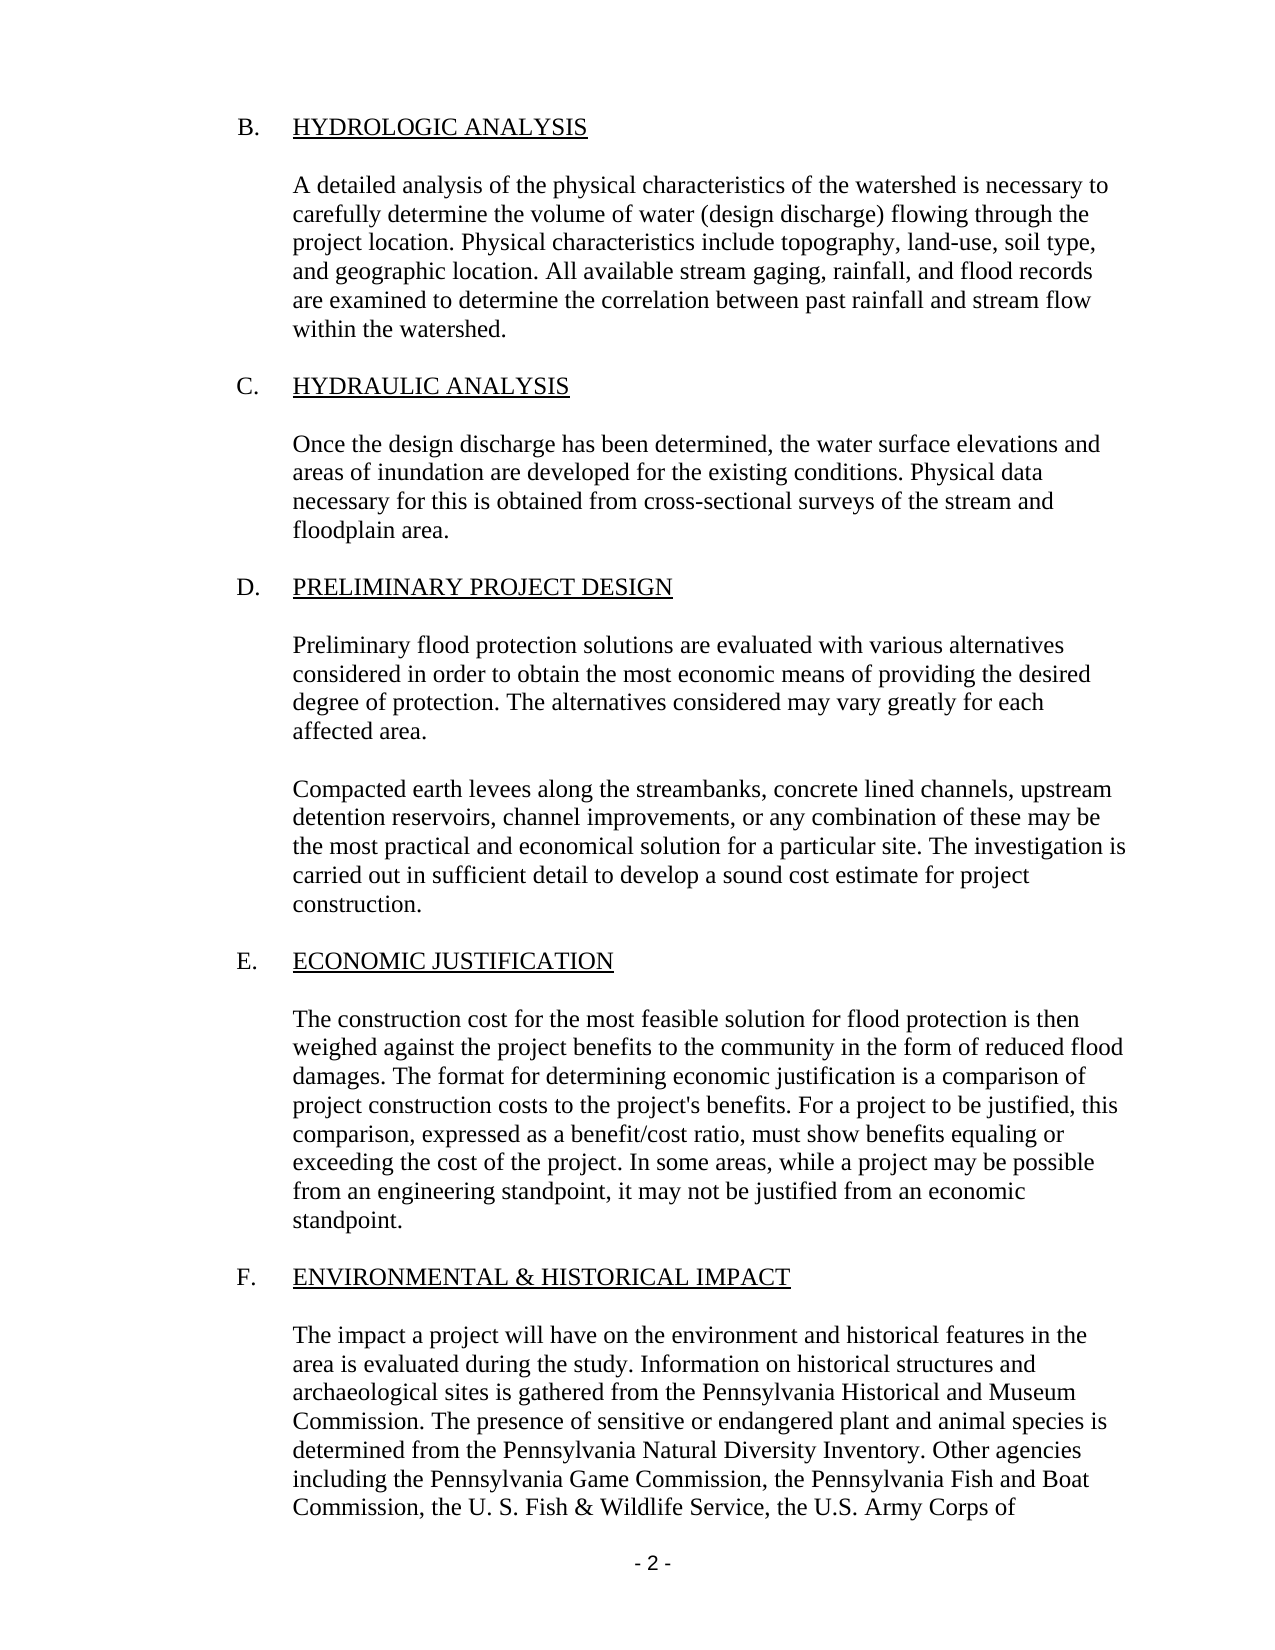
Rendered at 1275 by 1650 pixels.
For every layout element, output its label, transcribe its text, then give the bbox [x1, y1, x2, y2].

text Once the design discharge has been determined, the water surface elevations and areas of inundation are developed for the existing conditions. Physical data necessary for this is obtained from cross-sectional surveys of the stream and floodplain area. [292, 429, 1126, 544]
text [292, 1320, 1127, 1521]
text Preliminary flood protection solutions are evaluated with various alternatives considered in order to obtain the most economic means of providing the desired degree of protection. The alternatives considered may vary greatly for each affected area. [292, 630, 1127, 745]
text E. ECONOMIC JUSTIFICATION [236, 946, 1127, 975]
text C. HYDRAULIC ANALYSIS [236, 371, 1126, 400]
text The construction cost for the most feasible solution for flood protection is then weighed against the project benefits to the community in the form of reduced flood damages. The format for determining economic justification is a comparison of project construction costs to the project's benefits. For a project to be justified, this comparison, expressed as a benefit/cost ratio, must show benefits equaling or exceeding the cost of the project. In some areas, while a project may be possible from an engineering standpoint, it may not be justified from an economic standpoint. [292, 1004, 1127, 1234]
text A detailed analysis of the physical characteristics of the watershed is necessary to carefully determine the volume of water (design discharge) flowing through the project location. Physical characteristics include topography, land-use, soil type, and geographic location. All available stream gaging, rainfall, and flood records are examined to determine the correlation between past rainfall and stream flow within the watershed. [292, 170, 1127, 342]
text B. HYDROLOGIC ANALYSIS [237, 112, 1126, 141]
text Compacted earth levees along the streambanks, concrete lined channels, upstream detention reservoirs, channel improvements, or any combination of these may be the most practical and economical solution for a particular site. The investigation is carried out in sufficient detail to develop a sound cost estimate for project construction. [292, 774, 1127, 917]
text F. ENVIRONMENTAL & HISTORICAL IMPACT [236, 1262, 1127, 1291]
text D. PRELIMINARY PROJECT DESIGN [236, 572, 1087, 601]
